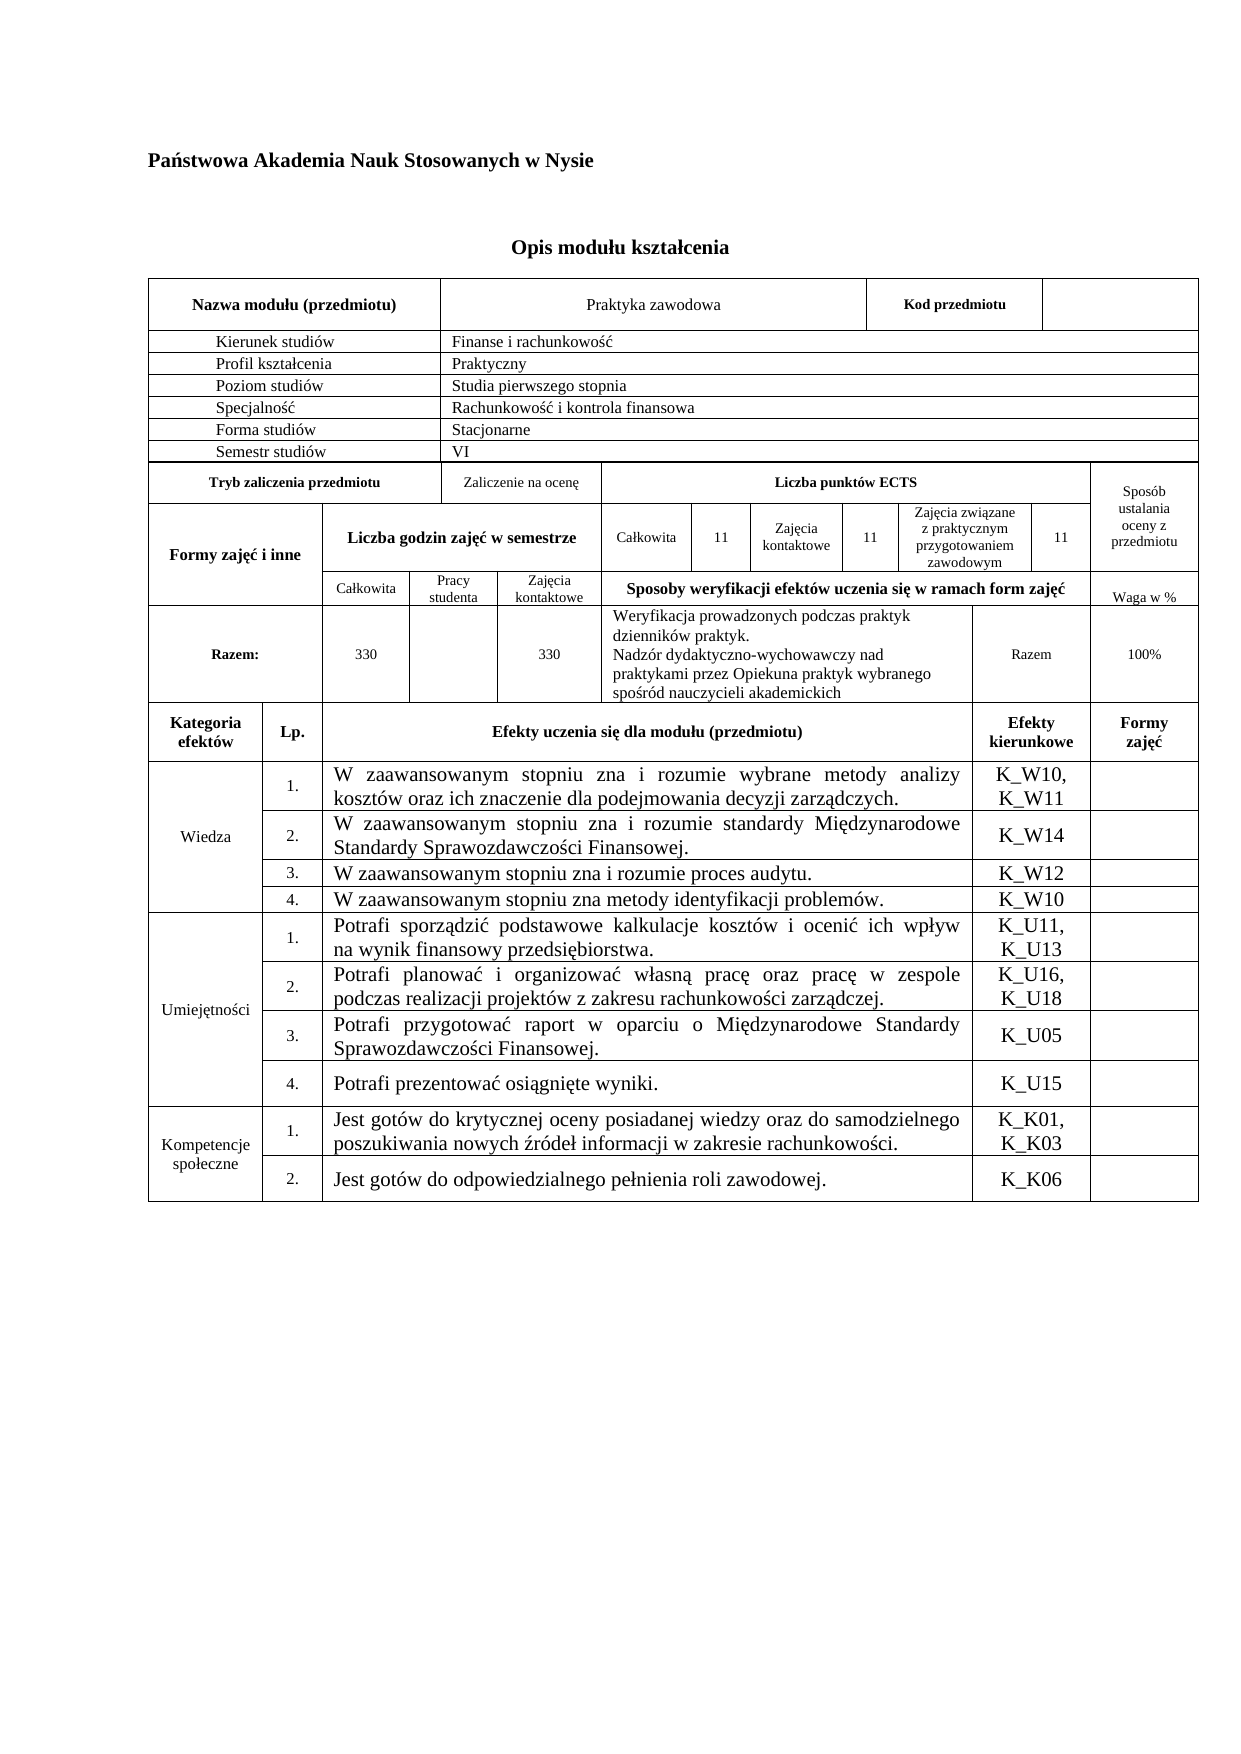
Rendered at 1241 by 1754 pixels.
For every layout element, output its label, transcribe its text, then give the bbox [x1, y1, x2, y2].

table_cell 4. [263, 1061, 322, 1106]
table_cell Potrafi planować i organizować własną pracę oraz pracę w zespole podczas realizacji projektów z zakresu rachunkowości zarządczej. [323, 962, 972, 1010]
table_cell Studia pierwszego stopnia [441, 375, 1198, 396]
table_cell Zajęcia związane z praktycznym przygotowaniem zawodowym [899, 504, 1031, 571]
table_cell K_U11, K_U13 [973, 913, 1090, 961]
table_cell [410, 606, 497, 702]
table_cell [1091, 962, 1198, 1010]
table_cell 11 [692, 504, 750, 571]
table_cell Poziom studiów [149, 375, 440, 396]
table_cell K_U15 [973, 1061, 1090, 1106]
text Państwowa Akademia Nauk Stosowanych w Nysie [148, 148, 1093, 172]
table_cell Potrafi sporządzić podstawowe kalkulacje kosztów i ocenić ich wpływ na wynik finansowy przedsiębiorstwa. [323, 913, 972, 961]
table_cell Formy zajęć i inne [149, 504, 322, 605]
table_cell [1091, 1011, 1198, 1059]
table_cell 3. [263, 860, 322, 886]
table_cell 1. [263, 1107, 322, 1155]
table_cell W zaawansowanym stopniu zna i rozumie proces audytu. [323, 860, 972, 886]
table_cell Jest gotów do odpowiedzialnego pełnienia roli zawodowej. [323, 1156, 972, 1201]
table_cell W zaawansowanym stopniu zna i rozumie wybrane metody analizy kosztów oraz ich znaczenie dla podejmowania decyzji zarządczych. [323, 762, 972, 810]
table_cell Kategoria efektów [149, 703, 262, 761]
table_cell Zaliczenie na ocenę [442, 463, 601, 502]
table_cell Wiedza [149, 762, 262, 912]
text Opis modułu kształcenia [148, 235, 1093, 259]
table_cell [1091, 1107, 1198, 1155]
table_cell Weryfikacja prowadzonych podczas praktyk dzienników praktyk. Nadzór dydaktyczno-wychowawczy nad praktykami przez Opiekuna praktyk wybranego spośród nauczycieli akademickich [602, 606, 972, 702]
table_header [1043, 279, 1198, 330]
table_cell 330 [323, 606, 409, 702]
table_cell [1091, 913, 1198, 961]
table_cell Kierunek studiów [149, 331, 440, 352]
table_cell K_U05 [973, 1011, 1090, 1059]
table_cell K_K01, K_K03 [973, 1107, 1090, 1155]
table_cell K_W14 [973, 811, 1090, 859]
table_cell Całkowita [602, 504, 691, 571]
table_cell Finanse i rachunkowość [441, 331, 1198, 352]
table_cell K_W10, K_W11 [973, 762, 1090, 810]
table_cell Sposób ustalania oceny z przedmiotu [1091, 463, 1198, 571]
table_cell 100% [1091, 606, 1198, 702]
table_cell [1091, 1061, 1198, 1106]
table_cell Formy zajęć [1091, 703, 1198, 761]
table_cell [1091, 811, 1198, 859]
table_cell 2. [263, 1156, 322, 1201]
table_cell Forma studiów [149, 419, 440, 439]
table_cell Razem: [149, 606, 322, 702]
table_cell Zajęcia kontaktowe [751, 504, 842, 571]
table_cell Pracy studenta [410, 572, 497, 605]
table_cell Umiejętności [149, 913, 262, 1106]
table_cell Profil kształcenia [149, 353, 440, 374]
table_cell W zaawansowanym stopniu zna metody identyfikacji problemów. [323, 887, 972, 912]
table_cell K_W12 [973, 860, 1090, 886]
table_cell Razem [973, 606, 1090, 702]
table_cell Potrafi przygotować raport w oparciu o Międzynarodowe Standardy Sprawozdawczości Finansowej. [323, 1011, 972, 1059]
table_cell [1091, 762, 1198, 810]
table_cell 1. [263, 762, 322, 810]
table_cell 11 [1032, 504, 1090, 571]
table_cell K_W10 [973, 887, 1090, 912]
table_cell [1091, 860, 1198, 886]
table_cell Specjalność [149, 397, 440, 418]
table_cell VI [441, 441, 1198, 461]
table_cell 11 [843, 504, 898, 571]
table_cell 3. [263, 1011, 322, 1059]
table_header Kod przedmiotu [867, 279, 1042, 330]
table_cell Stacjonarne [441, 419, 1198, 439]
table_cell Semestr studiów [149, 441, 440, 461]
table_cell Liczba godzin zajęć w semestrze [323, 504, 601, 571]
table_cell W zaawansowanym stopniu zna i rozumie standardy Międzynarodowe Standardy Sprawozdawczości Finansowej. [323, 811, 972, 859]
table_cell Efekty uczenia się dla modułu (przedmiotu) [323, 703, 972, 761]
table_cell Tryb zaliczenia przedmiotu [149, 463, 441, 502]
table_cell [1091, 887, 1198, 912]
table_cell 1. [263, 913, 322, 961]
table_cell 4. [263, 887, 322, 912]
table_cell 330 [498, 606, 601, 702]
table_cell Jest gotów do krytycznej oceny posiadanej wiedzy oraz do samodzielnego poszukiwania nowych źródeł informacji w zakresie rachunkowości. [323, 1107, 972, 1155]
table_cell Lp. [263, 703, 322, 761]
table_cell Liczba punktów ECTS [602, 463, 1090, 502]
table_cell Całkowita [323, 572, 409, 605]
table_cell Kompetencje społeczne [149, 1107, 262, 1201]
table_header Nazwa modułu (przedmiotu) [149, 279, 440, 330]
table_header Praktyka zawodowa [441, 279, 866, 330]
table_cell 2. [263, 811, 322, 859]
table_cell Praktyczny [441, 353, 1198, 374]
table_cell Waga w % [1091, 572, 1198, 605]
table_cell K_K06 [973, 1156, 1090, 1201]
table_cell K_U16, K_U18 [973, 962, 1090, 1010]
table_cell [1091, 1156, 1198, 1201]
table_cell Sposoby weryfikacji efektów uczenia się w ramach form zajęć [602, 572, 1090, 605]
table_cell Efekty kierunkowe [973, 703, 1090, 761]
table_cell 2. [263, 962, 322, 1010]
table_cell Potrafi prezentować osiągnięte wyniki. [323, 1061, 972, 1106]
table_cell Zajęcia kontaktowe [498, 572, 601, 605]
table_cell Rachunkowość i kontrola finansowa [441, 397, 1198, 418]
